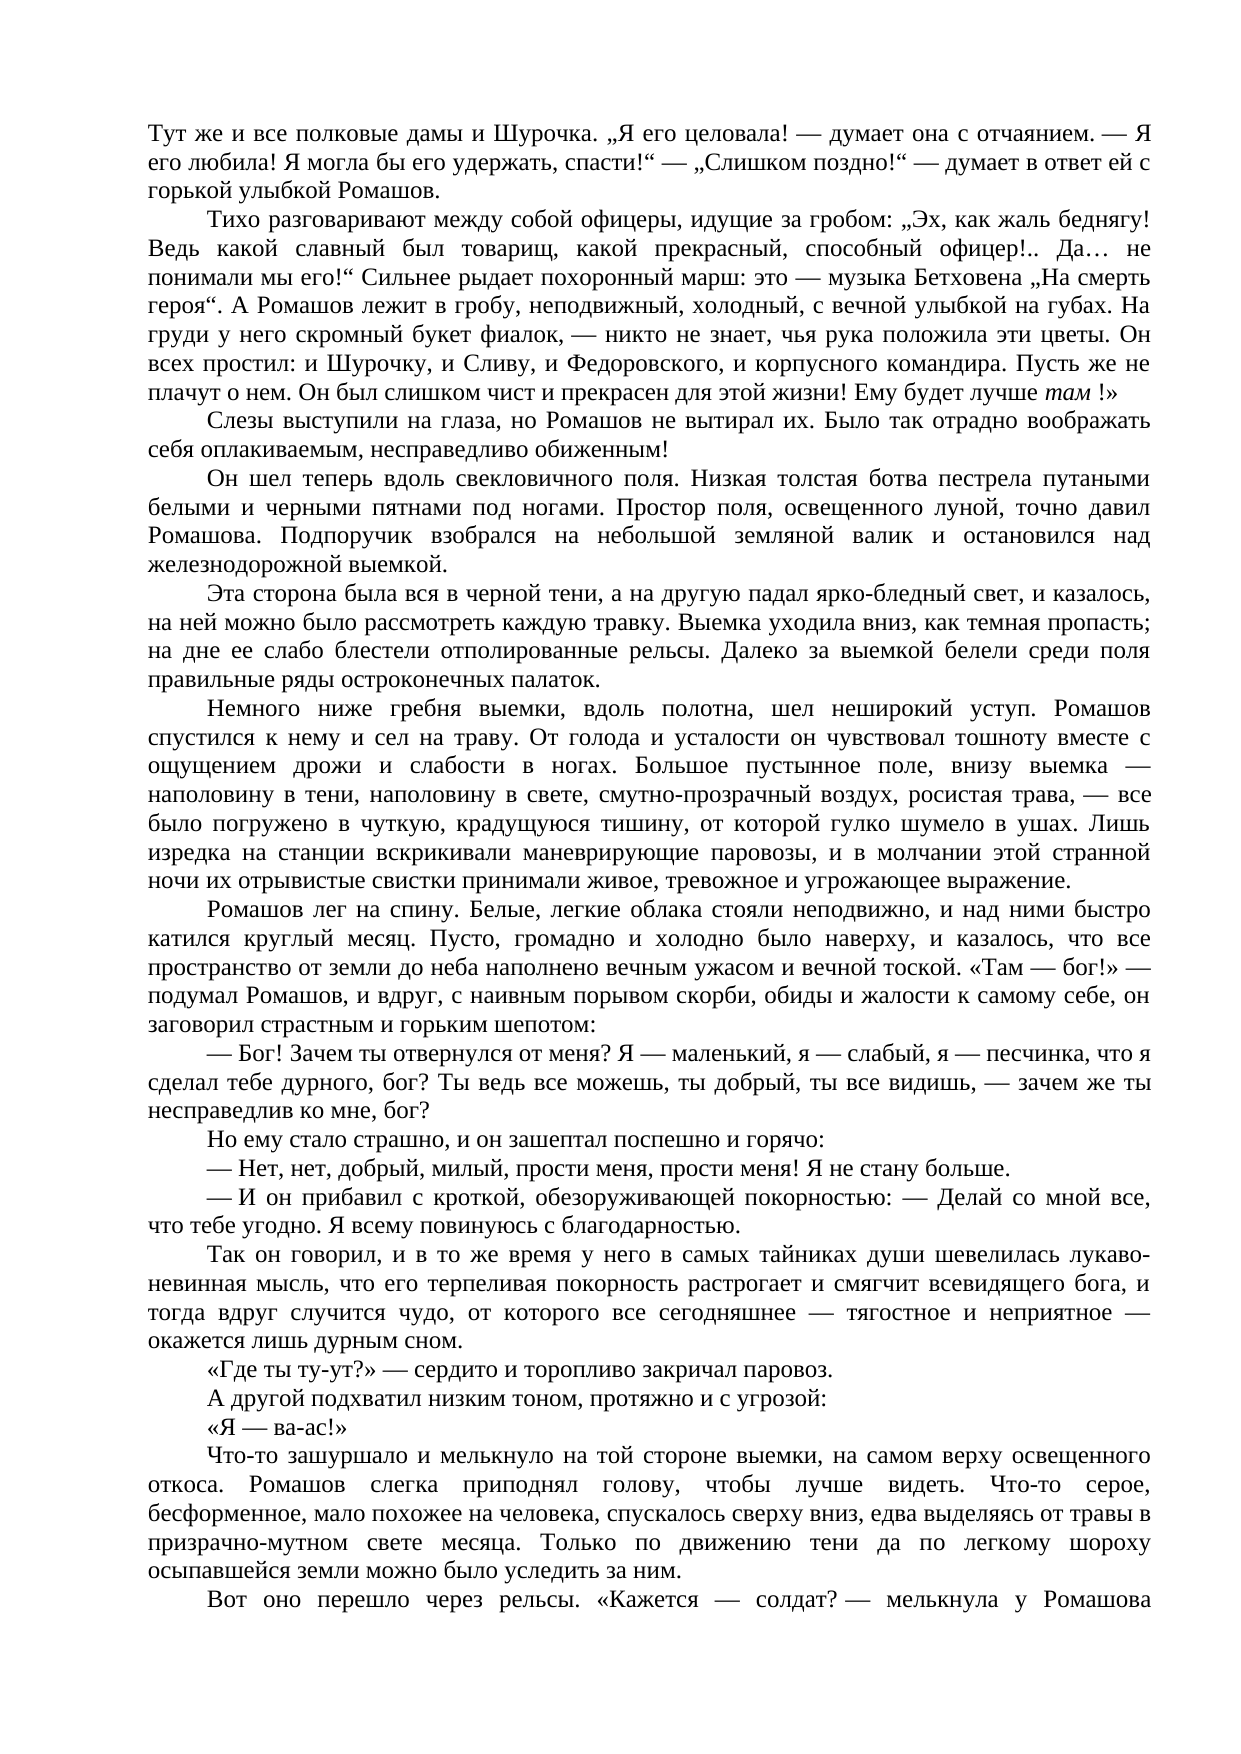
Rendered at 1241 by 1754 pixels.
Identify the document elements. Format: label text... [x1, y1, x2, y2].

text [148, 1584, 1152, 1613]
text Что-то зашуршало и мелькнуло на той стороне выемки, на самом верху освещенного откоса. Ромашов слегка приподнял голову, чтобы лучше видеть. Что-то серое, бесформенное, мало похожее на человека, спускалось сверху вниз, едва выделяясь от травы в призрачно-мутном свете месяца. Только по движению тени да по легкому шороху осыпавшейся земли можно было уследить за ним. [148, 1441, 1152, 1584]
text «Где ты ту-ут?» — сердито и торопливо закричал паровоз. [148, 1354, 1152, 1383]
text Ромашов лег на спину. Белые, легкие облака стояли неподвижно, и над ними быстро катился круглый месяц. Пусто, громадно и холодно было наверху, и казалось, что все пространство от земли до неба наполнено вечным ужасом и вечной тоской. «Там — бог!» — подумал Ромашов, и вдруг, с наивным порывом скорби, обиды и жалости к самому себе, он заговорил страстным и горьким шепотом: [148, 894, 1152, 1038]
text Но ему стало страшно, и он зашептал поспешно и горячо: [148, 1124, 1152, 1153]
text «Я — ва-ас!» [148, 1412, 1152, 1441]
text Слезы выступили на глаза, но Ромашов не вытирал их. Было так отрадно воображать себя оплакиваемым, несправедливо обиженным! [148, 406, 1152, 463]
text Тихо разговаривают между собой офицеры, идущие за гробом: „Эх, как жаль беднягу! Ведь какой славный был товарищ, какой прекрасный, способный офицер!.. Да… не понимали мы его!“ Сильнее рыдает похоронный марш: это — музыка Бетховена „На смерть героя“. А Ромашов лежит в гробу, неподвижный, холодный, с вечной улыбкой на губах. На груди у него скромный букет фиалок, — никто не знает, чья рука положила эти цветы. Он всех простил: и Шурочку, и Сливу, и Федоровского, и корпусного командира. Пусть же не плачут о нем. Он был слишком чист и прекрасен для этой жизни! Ему будет лучше там !» [148, 204, 1152, 406]
text Немного ниже гребня выемки, вдоль полотна, шел неширокий уступ. Ромашов спустился к нему и сел на траву. От голода и усталости он чувствовал тошноту вместе с ощущением дрожи и слабости в ногах. Большое пустынное поле, внизу выемка — наполовину в тени, наполовину в свете, смутно-прозрачный воздух, росистая трава, — все было погружено в чуткую, крадущуюся тишину, от которой гулко шумело в ушах. Лишь изредка на станции вскрикивали маневрирующие паровозы, и в молчании этой странной ночи их отрывистые свистки принимали живое, тревожное и угрожающее выражение. [148, 693, 1152, 894]
text — Бог! Зачем ты отвернулся от меня? Я — маленький, я — слабый, я — песчинка, что я сделал тебе дурного, бог? Ты ведь все можешь, ты добрый, ты все видишь, — зачем же ты несправедлив ко мне, бог? [148, 1038, 1152, 1124]
text А другой подхватил низким тоном, протяжно и с угрозой: [148, 1383, 1152, 1412]
text — Нет, нет, добрый, милый, прости меня, прости меня! Я не стану больше. [148, 1153, 1152, 1182]
text — И он прибавил с кроткой, обезоруживающей покорностью: — Делай со мной все, что тебе угодно. Я всему повинуюсь с благодарностью. [148, 1182, 1152, 1239]
text Так он говорил, и в то же время у него в самых тайниках души шевелилась лукаво-невинная мысль, что его терпеливая покорность растрогает и смягчит всевидящего бога, и тогда вдруг случится чудо, от которого все сегодняшнее — тягостное и неприятное — окажется лишь дурным сном. [148, 1239, 1152, 1354]
text Он шел теперь вдоль свекловичного поля. Низкая толстая ботва пестрела путаными белыми и черными пятнами под ногами. Простор поля, освещенного луной, точно давил Ромашова. Подпоручик взобрался на небольшой земляной валик и остановился над железнодорожной выемкой. [148, 463, 1152, 578]
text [148, 118, 1152, 204]
text Эта сторона была вся в черной тени, а на другую падал ярко-бледный свет, и казалось, на ней можно было рассмотреть каждую травку. Выемка уходила вниз, как темная пропасть; на дне ее слабо блестели отполированные рельсы. Далеко за выемкой белели среди поля правильные ряды остроконечных палаток. [148, 578, 1152, 693]
